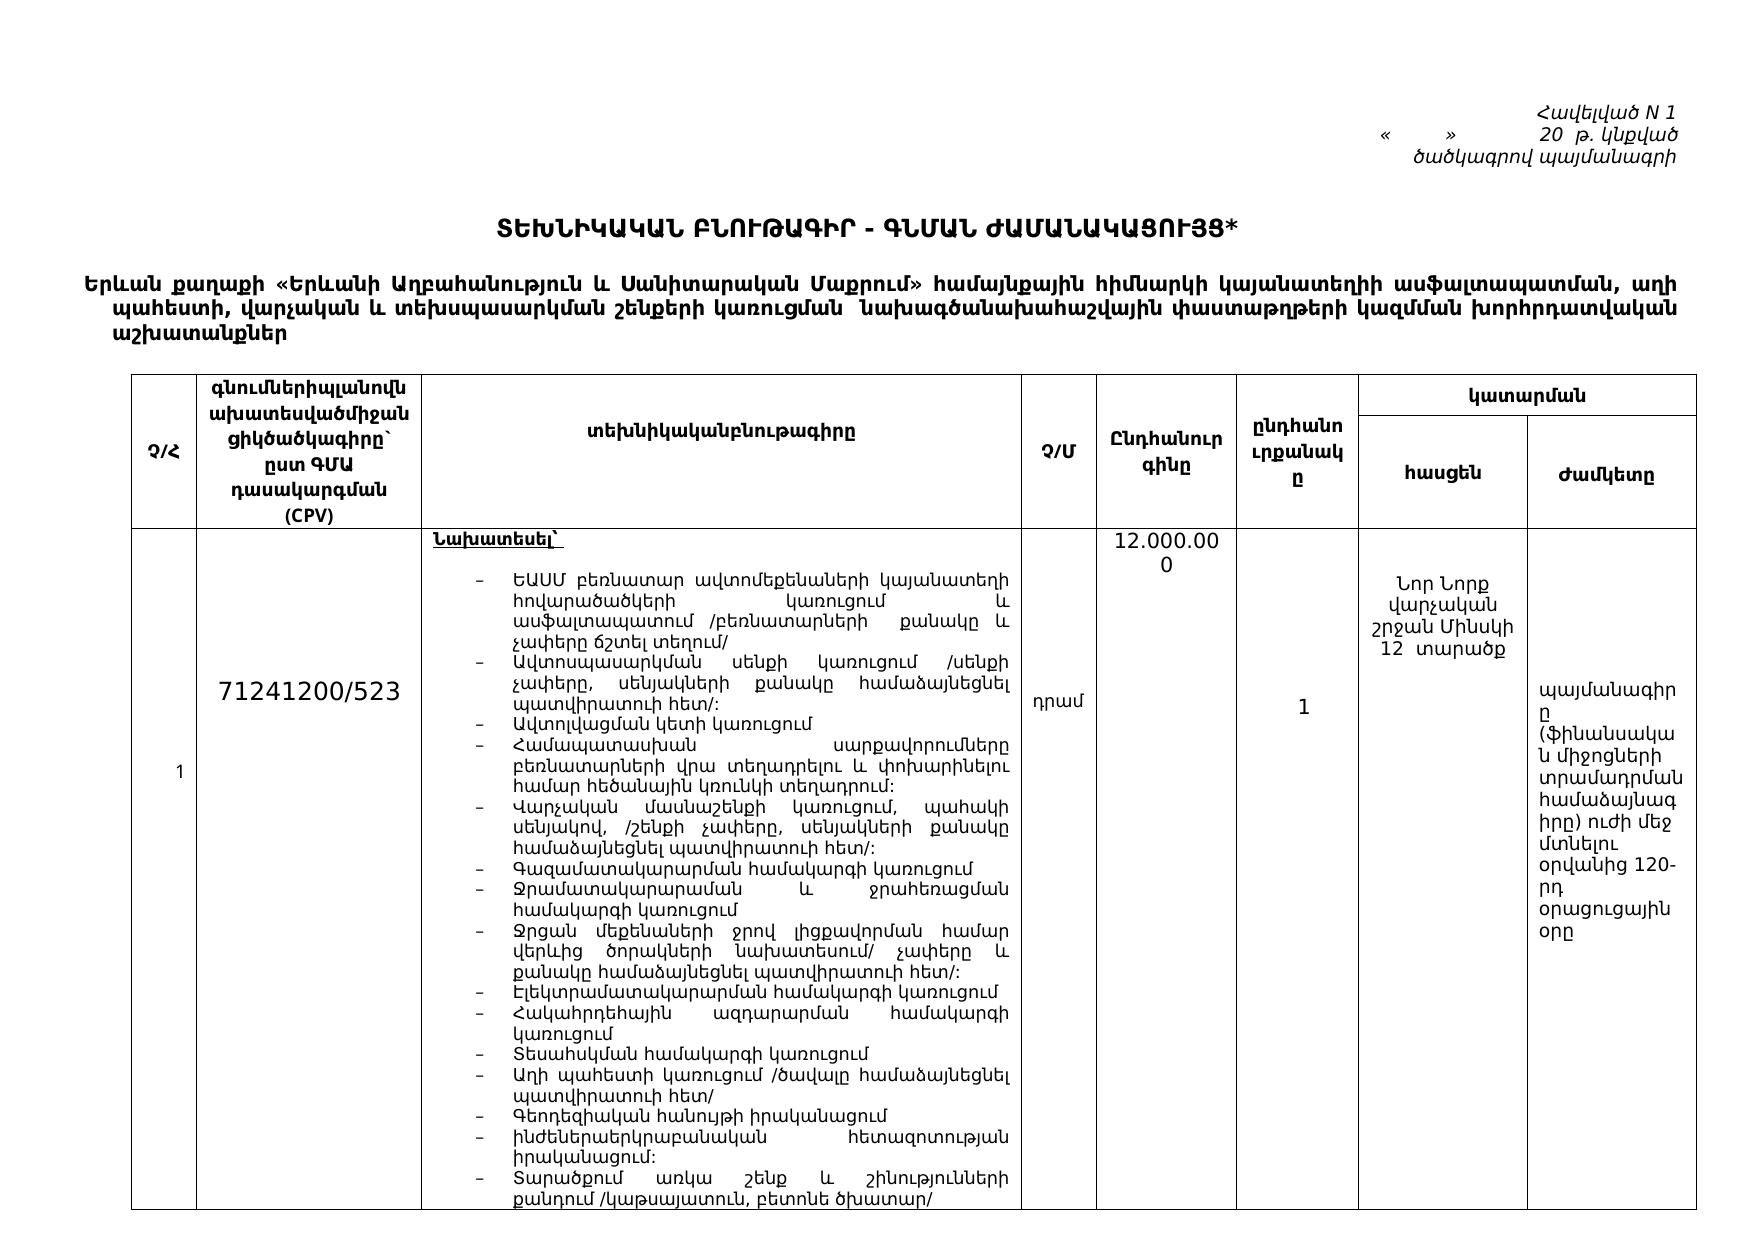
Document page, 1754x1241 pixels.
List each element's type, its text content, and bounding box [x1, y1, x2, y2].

text ՏԵԽՆԻԿԱԿԱՆ ԲՆՈՒԹԱԳԻՐ - ԳՆՄԱՆ ԺԱՄԱՆԱԿԱՑՈՒՅՑ* [56, 214, 1679, 243]
table_header Չ/Մ [1022, 375, 1096, 528]
table_header կատարման [1359, 375, 1696, 415]
text Երևան քաղաքի «Երևանի Աղբահանություն և Սանիտարական Մաքրում» համայնքային հիմնարկի կայանատեղիի ասֆալտապատման, աղի պահեստի, վարչական և տեխսպասարկման շենքերի կառուցման նախագծանախահաշվային փաստաթղթերի կազմման խորհրդատվական աշխատանքներ [84, 272, 1679, 345]
table_header ընդհանուրքանակը [1237, 375, 1358, 528]
text « » 20 թ. կնքված [56, 124, 1679, 146]
table_cell Ժամկետը [1528, 416, 1696, 528]
table_header գնումներիպլանովնախատեսվածմիջանցիկծածկագիրը` ըստ ԳՄԱ դասակարգման (CPV) [197, 375, 421, 528]
text Հավելված N 1 [56, 102, 1679, 124]
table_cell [1359, 529, 1527, 1209]
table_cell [422, 529, 1021, 1209]
table_cell 12.000.000 [1097, 529, 1236, 1209]
table_cell 1 [132, 529, 196, 1209]
table_header տեխնիկականբնութագիրը [422, 375, 1021, 528]
table_cell 1 [1237, 529, 1358, 1209]
table_cell 71241200/523 [197, 529, 421, 1209]
table_cell դրամ [1022, 529, 1096, 1209]
text ծածկագրով պայմանագրի [56, 146, 1679, 168]
table_header Չ/Հ [132, 375, 196, 528]
table_header Ընդհանուր գինը [1097, 375, 1236, 528]
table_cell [1528, 529, 1696, 1209]
table_cell հասցեն [1359, 416, 1527, 528]
